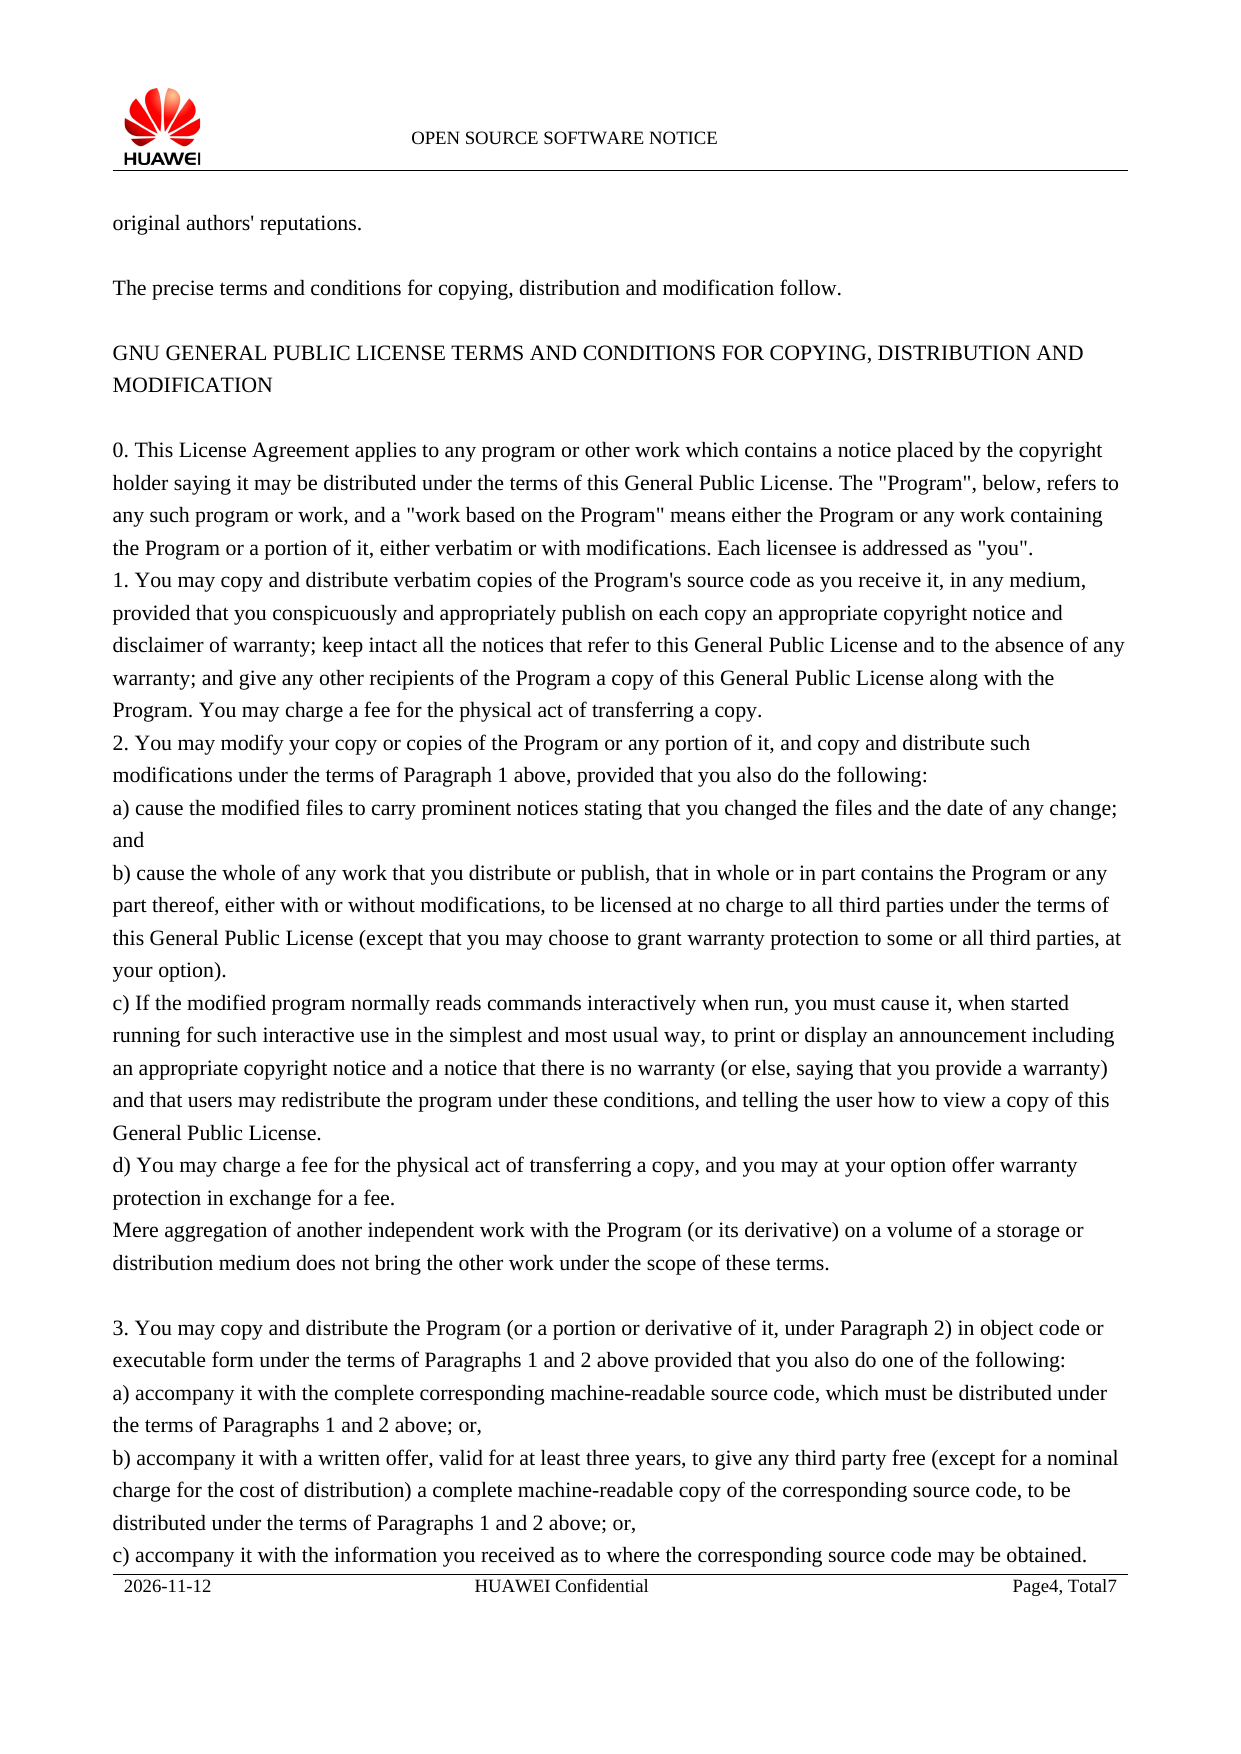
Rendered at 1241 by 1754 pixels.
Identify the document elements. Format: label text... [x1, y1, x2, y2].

picture [124, 88, 201, 165]
